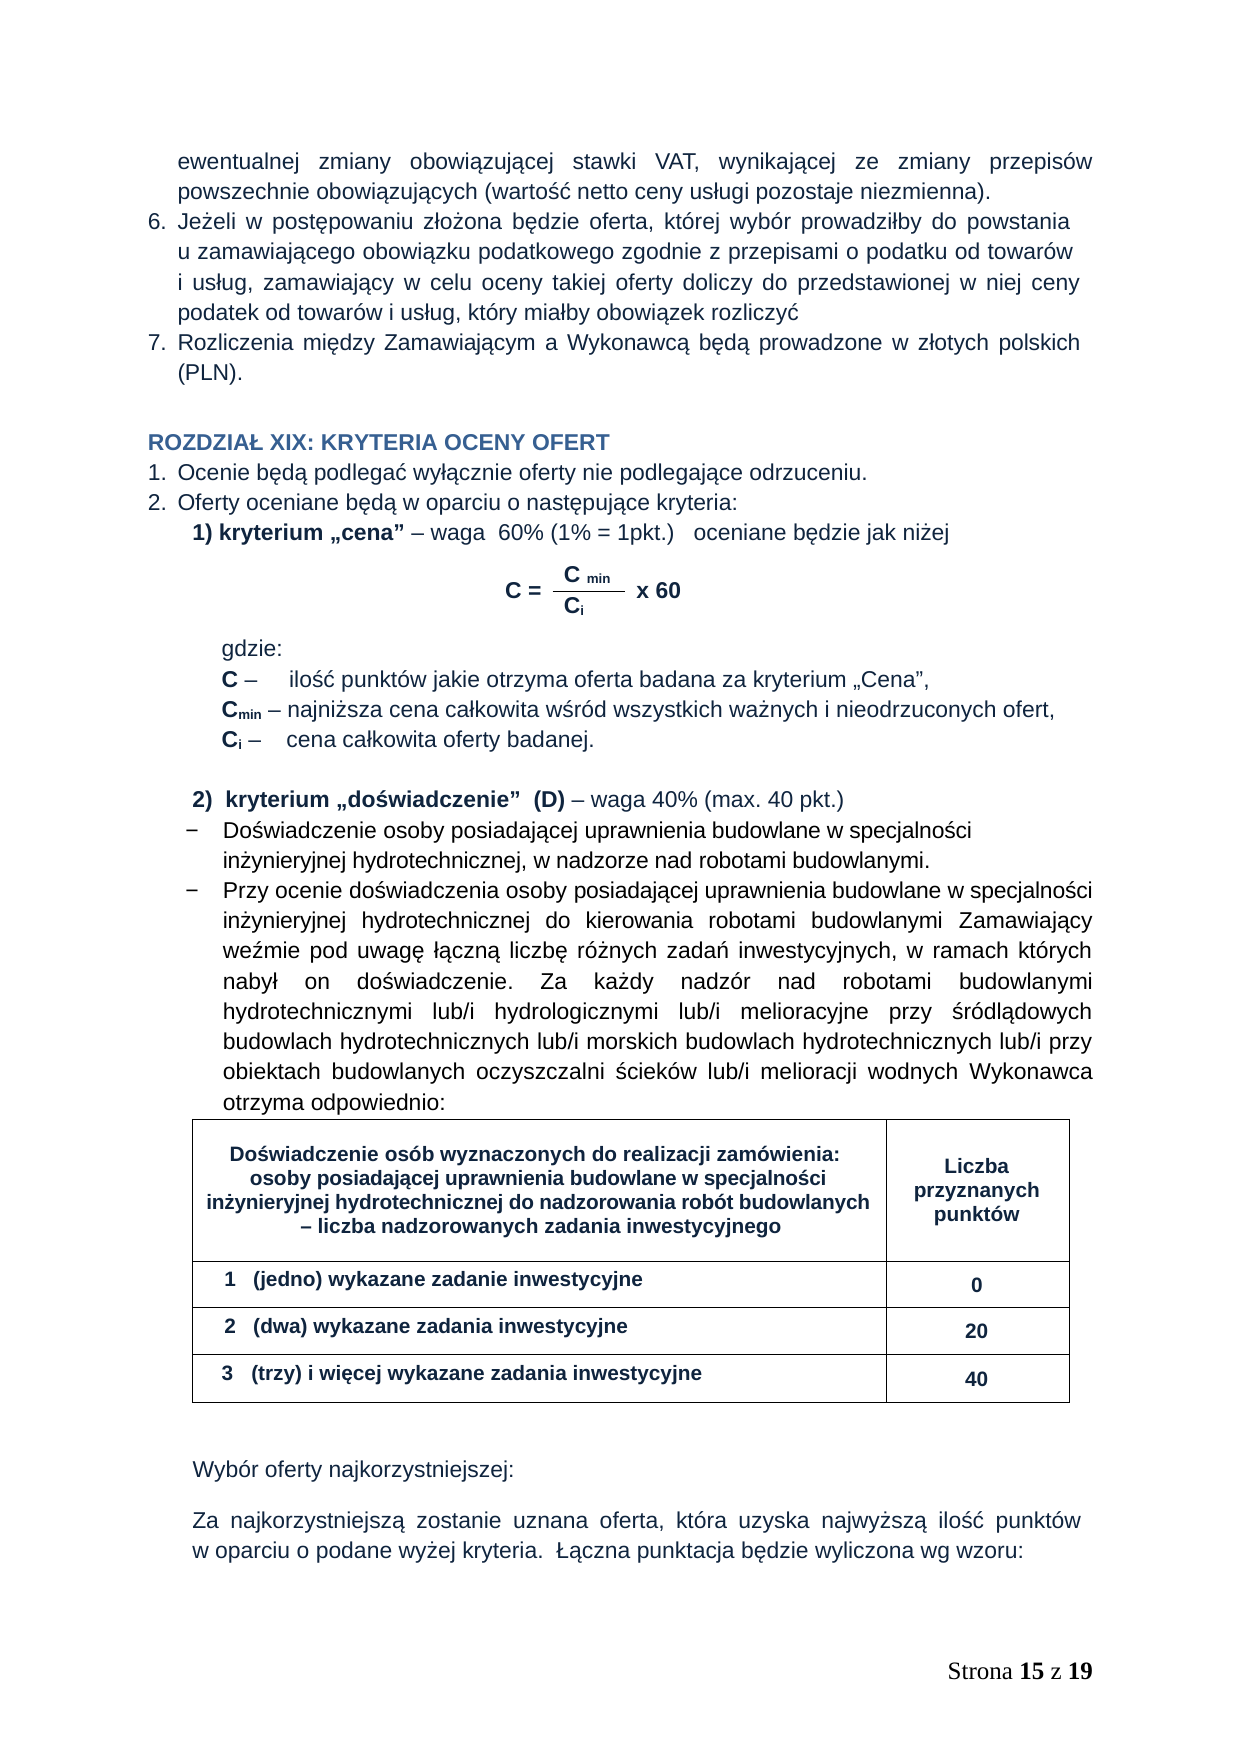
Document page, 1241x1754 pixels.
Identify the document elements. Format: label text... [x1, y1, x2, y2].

list Doświadczenie osoby posiadającej uprawnienia budowlane w specjalności inżynieryjnej hydrotechnicznej, w nadzorze nad robotami budowlanymi. [185, 817, 1093, 873]
text 2) kryterium „doświadczenie” (D) – waga 40% (max. 40 pkt.) [192, 786, 1093, 813]
list Oferty oceniane będą w oparciu o następujące kryteria: [148, 489, 1093, 516]
table_cell Ci [553, 592, 625, 635]
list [148, 148, 1093, 204]
list Ocenie będą podlegać wyłącznie oferty nie podlegające odrzuceniu. [148, 459, 1093, 485]
table_cell 20 [887, 1308, 1069, 1354]
table_cell (trzy) i więcej wykazane zadania inwestycyjne [193, 1355, 886, 1402]
table_header x 60 [625, 550, 798, 635]
table_header Doświadczenie osób wyznaczonych do realizacji zamówienia: osoby posiadającej uprawnienia budowlane w specjalności inżynieryjnej hydrotechnicznej do nadzorowania robót budowlanych – liczba nadzorowanych zadania inwestycyjnego [193, 1120, 886, 1261]
text ROZDZIAŁ XIX: KRYTERIA OCENY OFERT [148, 429, 1093, 455]
list Przy ocenie doświadczenia osoby posiadającej uprawnienia budowlane w specjalności inżynieryjnej hydrotechnicznej do kierowania robotami budowlanymi Zamawiający weźmie pod uwagę łączną liczbę różnych zadań inwestycyjnych, w ramach których nabył on doświadczenie. Za każdy nadzór nad robotami budowlanymi hydrotechnicznymi lub/i hydrologicznymi lub/i melioracyjne przy śródlądowych budowlach hydrotechnicznych lub/i morskich budowlach hydrotechnicznych lub/i przy obiektach budowlanych oczyszczalni ścieków lub/i melioracji wodnych Wykonawca otrzyma odpowiednio: [185, 877, 1093, 1115]
list Rozliczenia między Zamawiającym a Wykonawcą będą prowadzone w złotych polskich (PLN). [148, 329, 1081, 385]
text gdzie: [204, 635, 1093, 662]
list Jeżeli w postępowaniu złożona będzie oferta, której wybór prowadziłby do powstania u zamawiającego obowiązku podatkowego zgodnie z przepisami o podatku od towarów i usług, zamawiający w celu oceny takiej oferty doliczy do przedstawionej w niej ceny podatek od towarów i usług, który miałby obowiązek rozliczyć [148, 208, 1081, 325]
table_header C min [553, 550, 625, 591]
text Cmin – najniższa cena całkowita wśród wszystkich ważnych i nieodrzuconych ofert, [221, 696, 1093, 722]
table_header Liczba przyznanych punktów [887, 1120, 1069, 1261]
table_header C = [443, 550, 552, 635]
table_cell 1 (jedno) wykazane zadanie inwestycyjne [193, 1262, 886, 1307]
table_cell 2 (dwa) wykazane zadania inwestycyjne [193, 1308, 886, 1354]
text Wybór oferty najkorzystniejszej: [148, 1456, 1093, 1482]
table_cell 40 [887, 1355, 1069, 1402]
text 1) kryterium „cena” – waga 60% (1% = 1pkt.) oceniane będzie jak niżej [192, 519, 1093, 546]
text C – ilość punktów jakie otrzyma oferta badana za kryterium „Cena”, [221, 666, 1093, 692]
table_cell 0 [887, 1262, 1069, 1307]
text Za najkorzystniejszą zostanie uznana oferta, która uzyska najwyższą ilość punktów w oparciu o podane wyżej kryteria. Łączna punktacja będzie wyliczona wg wzoru: [192, 1507, 1093, 1563]
text Ci – cena całkowita oferty badanej. [204, 726, 1093, 752]
